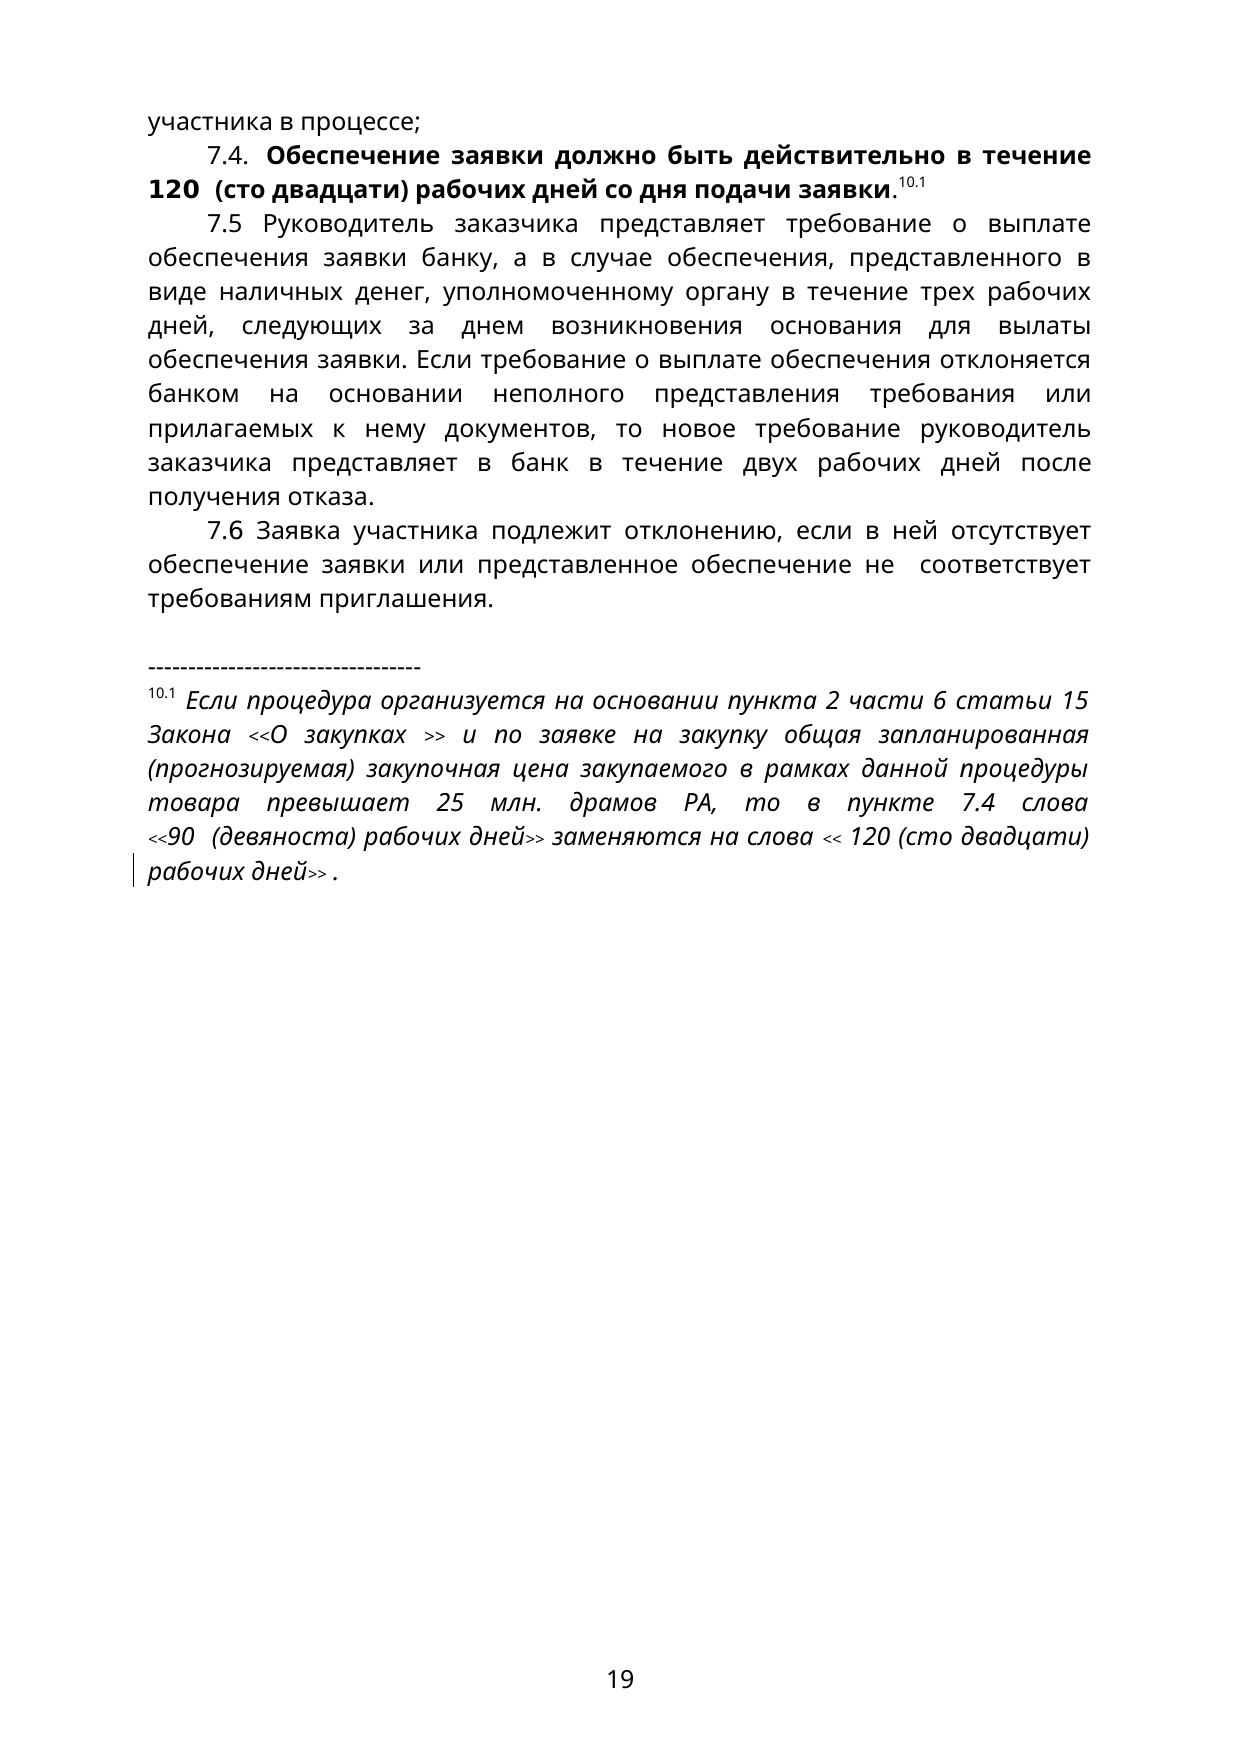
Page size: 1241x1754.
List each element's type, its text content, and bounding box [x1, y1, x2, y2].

text 10.1 Если процедура организуется на основании пункта 2 части 6 статьи 15 Закона <<О закупках >> и по заявке на закупку общая запланированная (прогнозируемая) закупочная цена закупаемого в рамках данной процедуры товара превышает 25 млн. драмов РА, то в пункте 7.4 слова <<90 (девяноста) рабочих дней>> заменяются на слова << 120 (сто двадцати) рабочих дней>> . [148, 683, 1092, 887]
text 7.4. Обеспечение заявки должно быть действительно в течение 120 (сто двадцати) рабочих дней со дня подачи заявки.10.1 [148, 137, 1092, 206]
text 7.6 Заявка участника подлежит отклонению, если в ней отсутствует обеспечение заявки или представленное обеспечение не соответствует требованиям приглашения. [148, 512, 1092, 614]
text 7.5 Руководитель заказчика представляет требование о выплате обеспечения заявки банку, а в случае обеспечения, представленного в виде наличных денег, уполномоченному органу в течение трех рабочих дней, следующих за днем возникновения основания для вылаты обеспечения заявки. Если требование о выплате обеспечения отклоняется банком на основании неполного представления требования или прилагаемых к нему документов, то новое требование руководитель заказчика представляет в банк в течение двух рабочих дней после получения отказа. [148, 206, 1092, 512]
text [148, 103, 1092, 137]
text ---------------------------------- [148, 649, 1092, 683]
